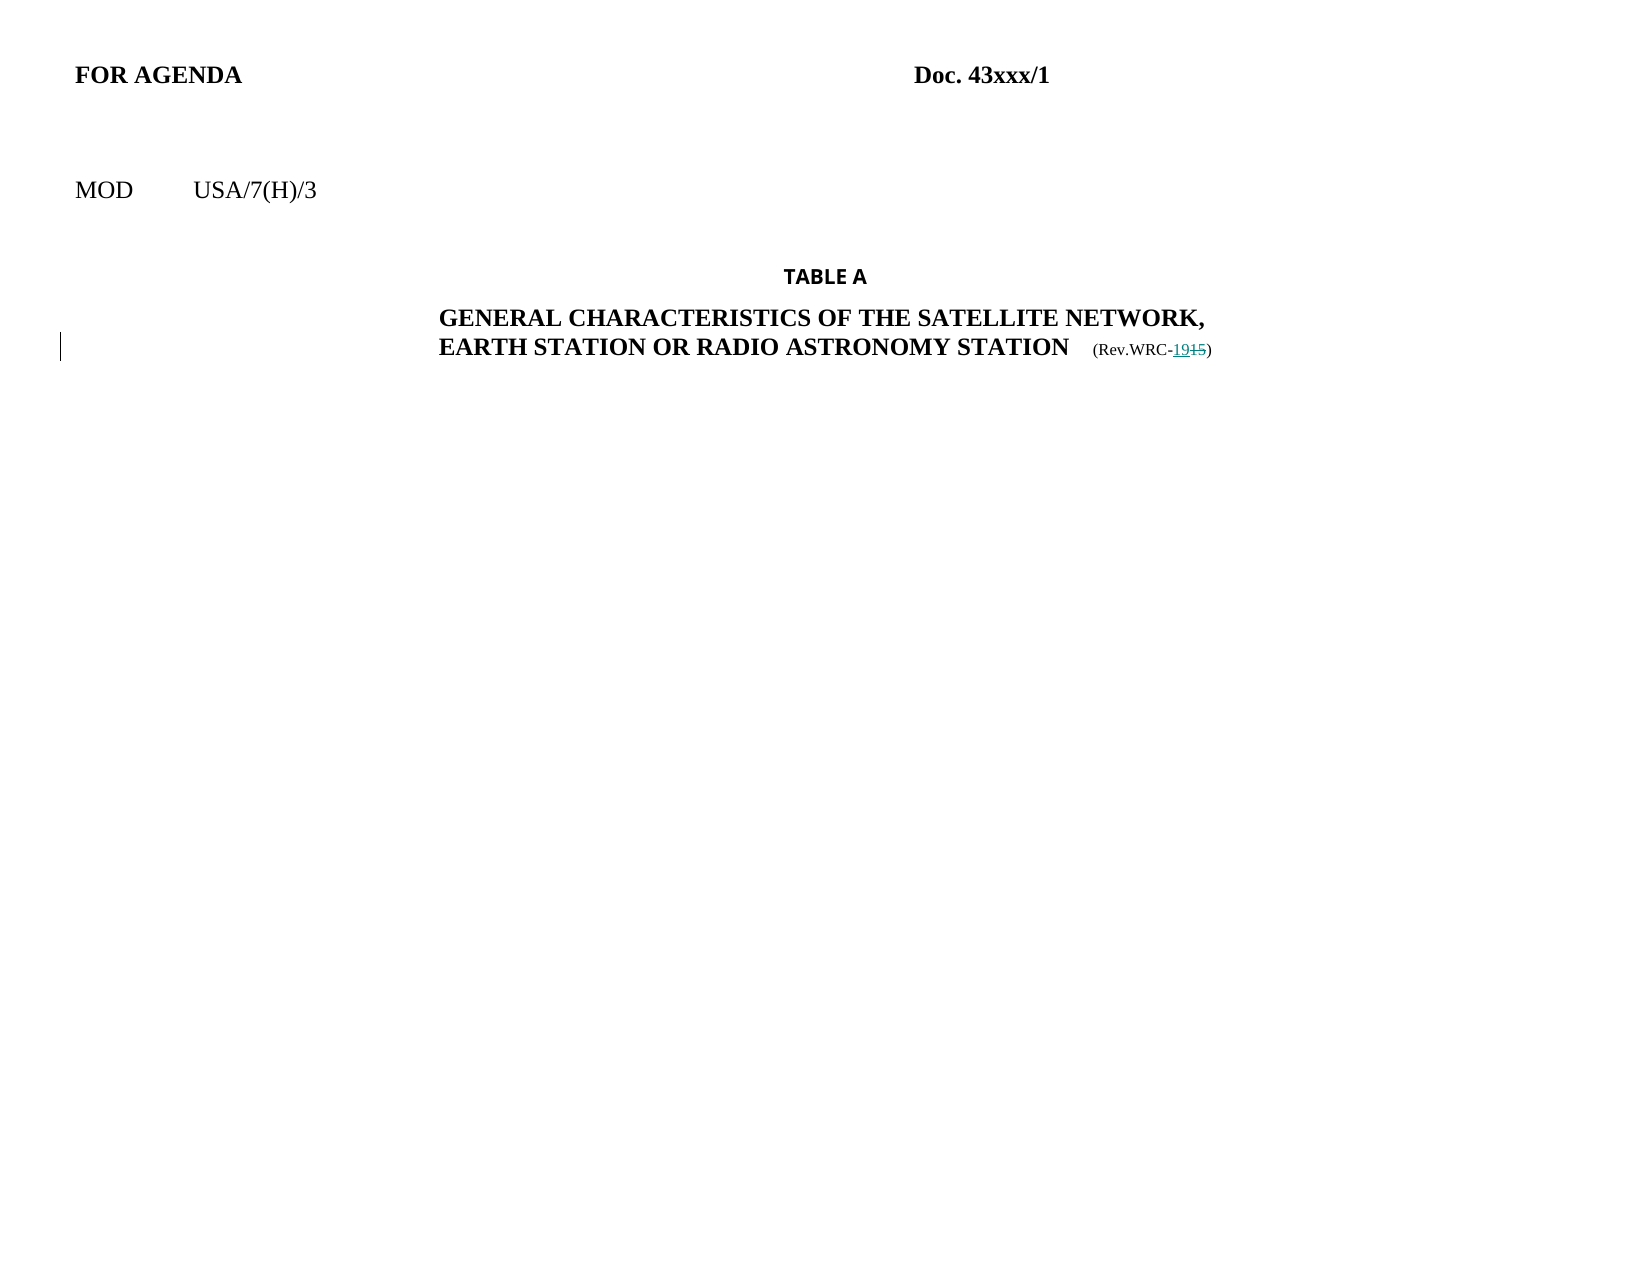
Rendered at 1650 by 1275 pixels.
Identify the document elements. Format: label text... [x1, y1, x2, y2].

text MOD USA/7(H)/3 [75, 175, 1575, 204]
text TABLE A [75, 262, 1575, 291]
title GENERAL CHARACTERISTICS OF THE SATELLITE NETWORK, EARTH STATION OR RADIO ASTRONOMY STATION (Rev.WRC-) [75, 303, 1575, 361]
